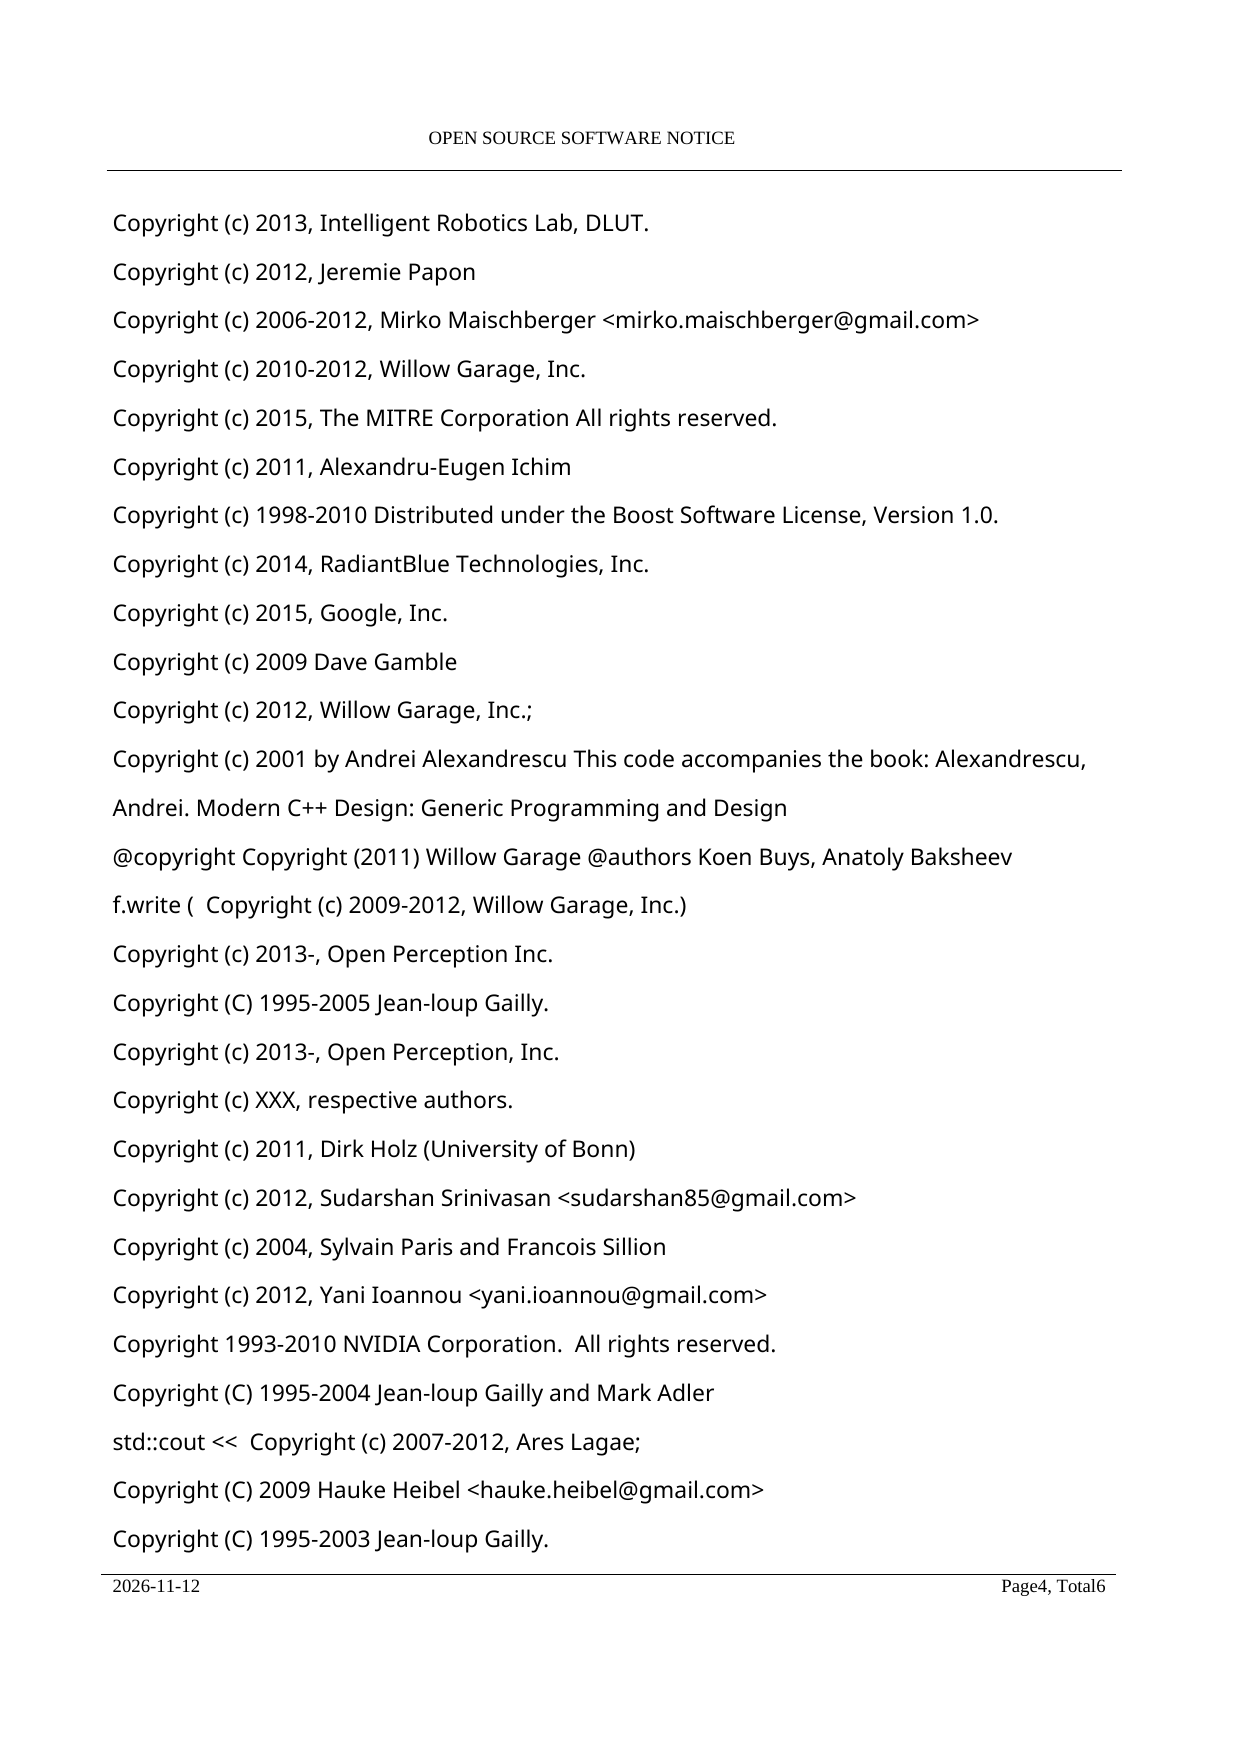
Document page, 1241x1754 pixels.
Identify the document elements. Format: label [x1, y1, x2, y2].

text [112, 206, 1128, 1555]
